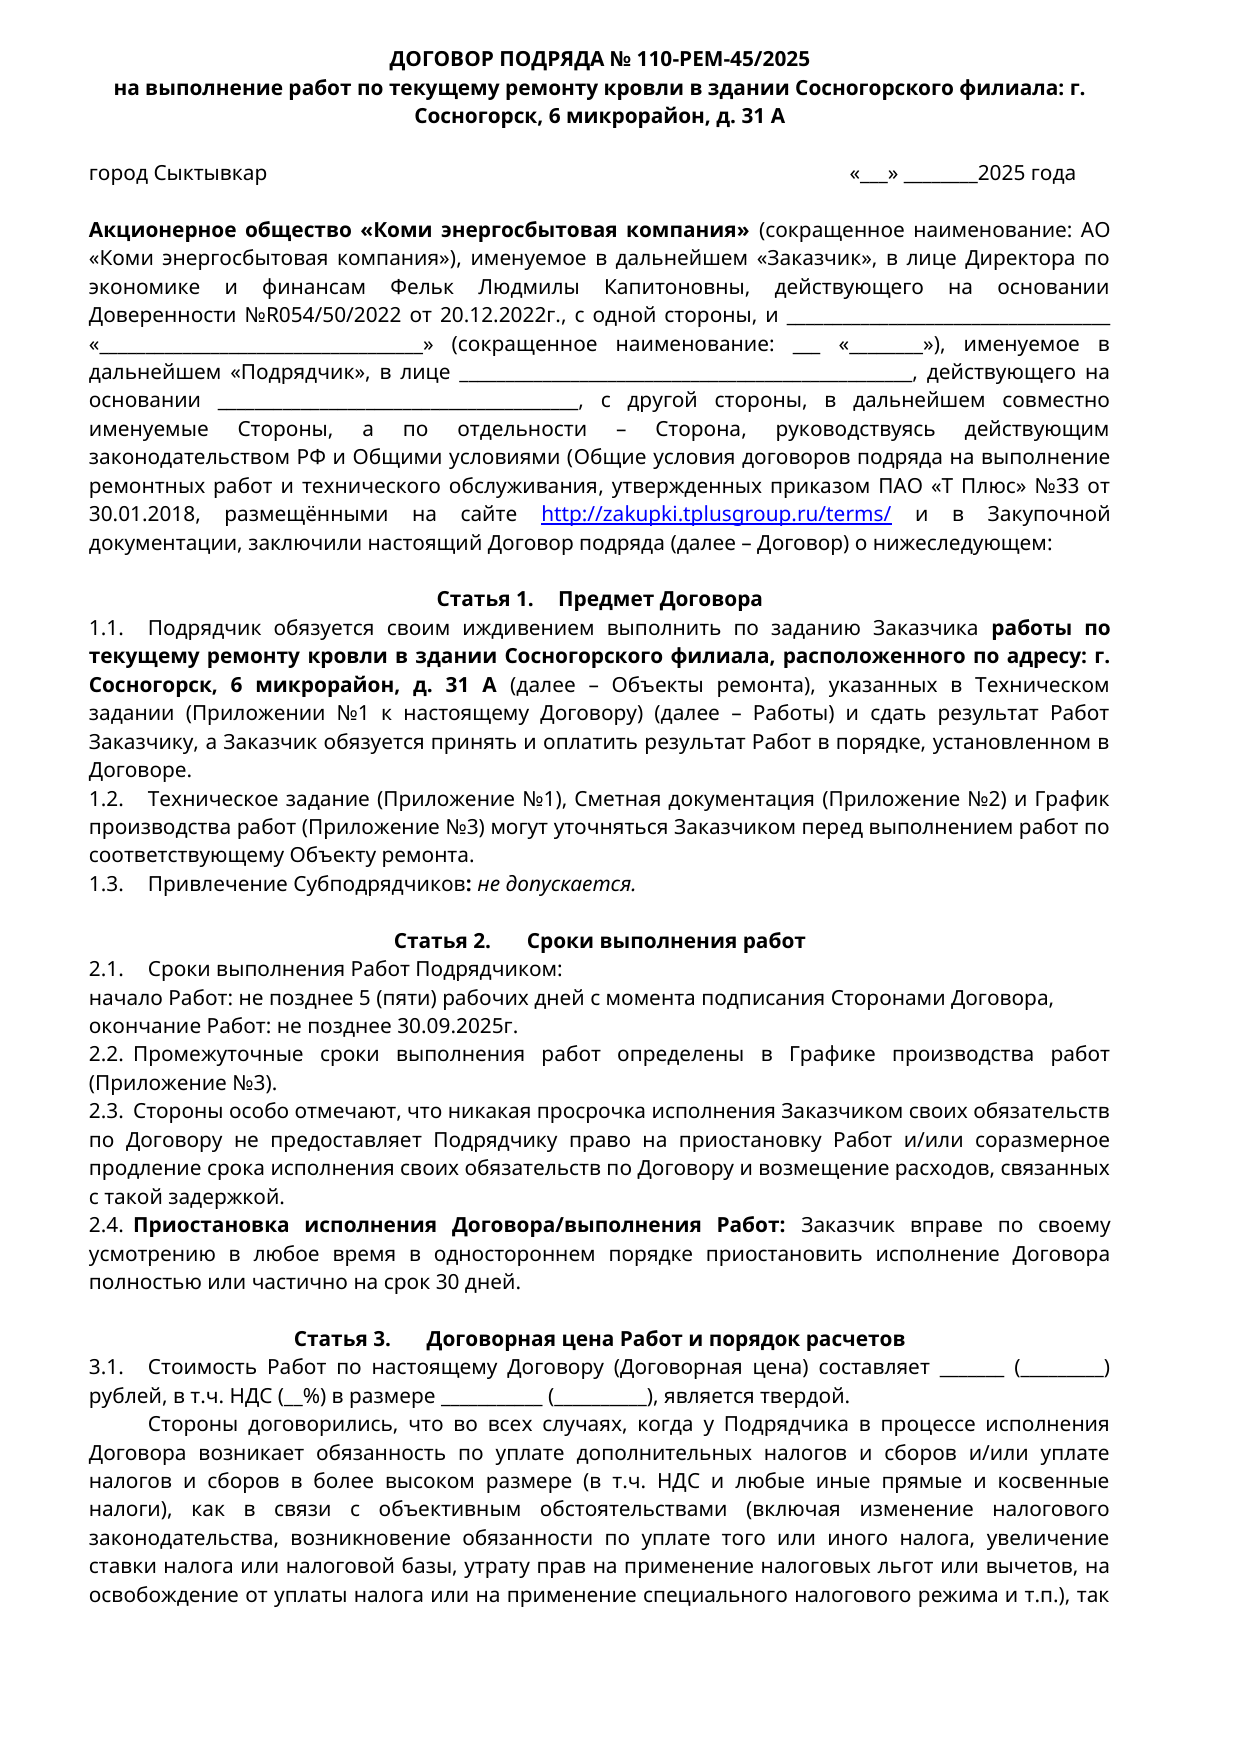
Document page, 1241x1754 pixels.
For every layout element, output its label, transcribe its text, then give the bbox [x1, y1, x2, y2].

list Стоимость Работ по настоящему Договору (Договорная цена) составляет _______ (_________) рублей, в т.ч. НДС (__%) в размере ___________ (__________), является твердой. [89, 1352, 1111, 1409]
text город Сыктывкар «___» ________2025 года [89, 158, 1111, 186]
list Приостановка исполнения Договора/выполнения Работ: Заказчик вправе по своему усмотрению в любое время в одностороннем порядке приостановить исполнение Договора полностью или частично на срок 30 дней. [89, 1210, 1111, 1296]
list Подрядчик обязуется своим иждивением выполнить по заданию Заказчика работы по текущему ремонту кровли в здании Сосногорского филиала, расположенного по адресу: г. Сосногорск, 6 микрорайон, д. 31 А (далее – Объекты ремонта), указанных в Техническом задании (Приложении №1 к настоящему Договору) (далее – Работы) и сдать результат Работ Заказчику, а Заказчик обязуется принять и оплатить результат Работ в порядке, установленном в Договоре. [89, 613, 1111, 784]
text Акционерное общество «Коми энергосбытовая компания» (сокращенное наименование: АО «Коми энергосбытовая компания»), именуемое в дальнейшем «Заказчик», в лице Директора по экономике и финансам Фельк Людмилы Капитоновны, действующего на основании Доверенности №R054/50/2022 от 20.12.2022г., с одной стороны, и ___________________________________ «___________________________________» (сокращенное наименование: ___ «________»), именуемое в дальнейшем «Подрядчик», в лице _________________________________________________, действующего на основании _______________________________________, с другой стороны, в дальнейшем совместно именуемые Стороны, а по отдельности – Сторона, руководствуясь действующим законодательством РФ и Общими условиями (Общие условия договоров подряда на выполнение ремонтных работ и технического обслуживания, утвержденных приказом ПАО «Т Плюс» №33 от 30.01.2018, размещёнными на сайте http://zakupki.tplusgroup.ru/terms/ и в Закупочной документации, заключили настоящий Договор подряда (далее – Договор) о нижеследующем: [89, 215, 1111, 556]
list Предмет Договора [89, 584, 1111, 613]
list Стороны особо отмечают, что никакая просрочка исполнения Заказчиком своих обязательств по Договору не предоставляет Подрядчику право на приостановку Работ и/или соразмерное продление срока исполнения своих обязательств по Договору и возмещение расходов, связанных с такой задержкой. [89, 1096, 1111, 1210]
list окончание Работ: не позднее 30.09.2025г. [89, 1011, 1111, 1039]
list Договорная цена Работ и порядок расчетов [89, 1324, 1111, 1352]
list Привлечение Субподрядчиков: не допускается. [89, 869, 1111, 897]
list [89, 1409, 1111, 1608]
text Договор подряда № 110-РЕМ-45/2025 [89, 44, 1111, 73]
list начало Работ: не позднее 5 (пяти) рабочих дней с момента подписания Сторонами Договора, [89, 983, 1111, 1011]
text на выполнение работ по текущему ремонту кровли в здании Сосногорского филиала: г. Сосногорск, 6 микрорайон, д. 31 А [89, 73, 1111, 129]
list Сроки выполнения Работ Подрядчиком: [89, 954, 1111, 983]
list Сроки выполнения работ [89, 926, 1111, 954]
list Техническое задание (Приложение №1), Сметная документация (Приложение №2) и График производства работ (Приложение №3) могут уточняться Заказчиком перед выполнением работ по соответствующему Объекту ремонта. [89, 784, 1111, 869]
list Промежуточные сроки выполнения работ определены в Графике производства работ (Приложение №3). [89, 1039, 1111, 1096]
